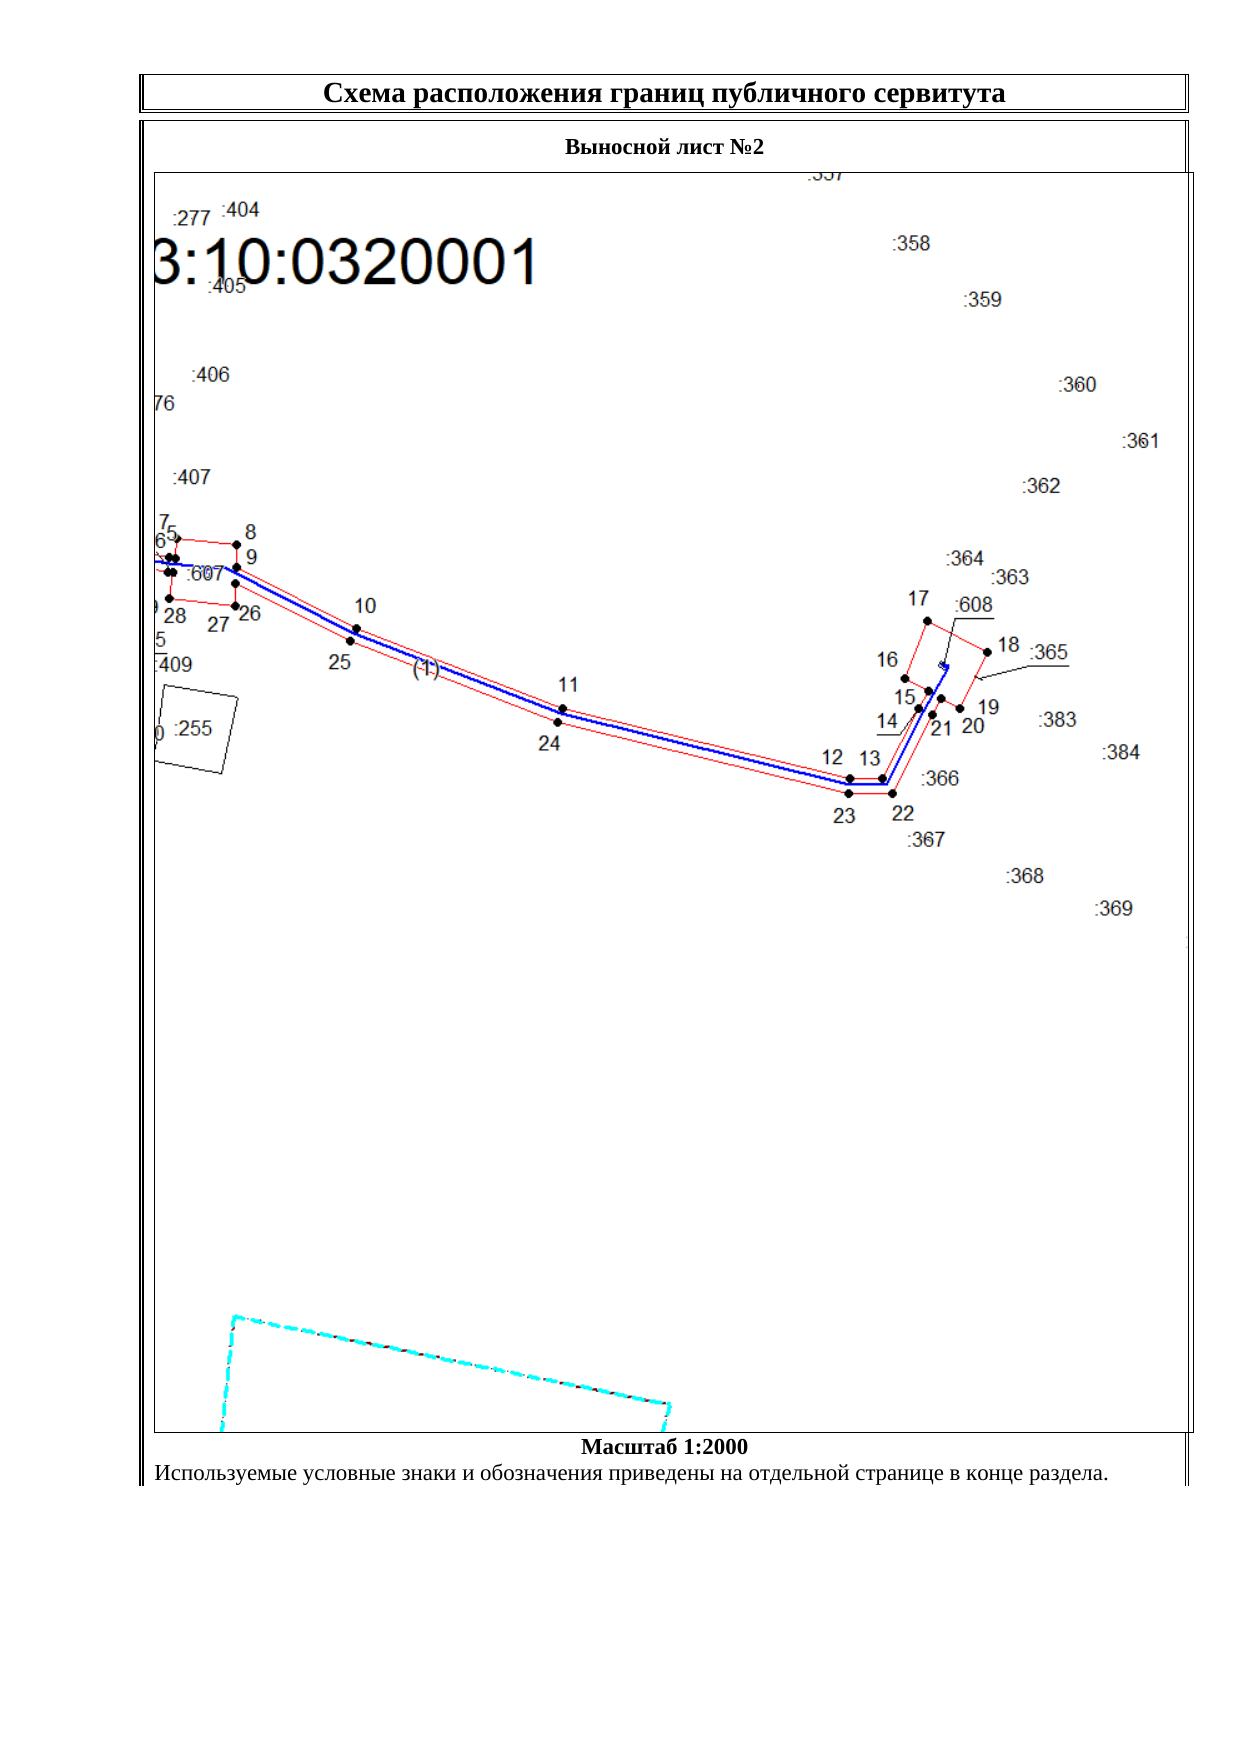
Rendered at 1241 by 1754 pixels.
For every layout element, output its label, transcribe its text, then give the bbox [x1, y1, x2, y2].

table_cell Масштаб 1:2000 [144, 1433, 1185, 1459]
table_header Выносной лист №2 [144, 121, 1185, 159]
table_cell Используемые условные знаки и обозначения приведены на отдельной странице в конце раздела. [144, 1460, 1185, 1486]
table_cell [144, 160, 1185, 1433]
picture [155, 173, 1188, 1432]
